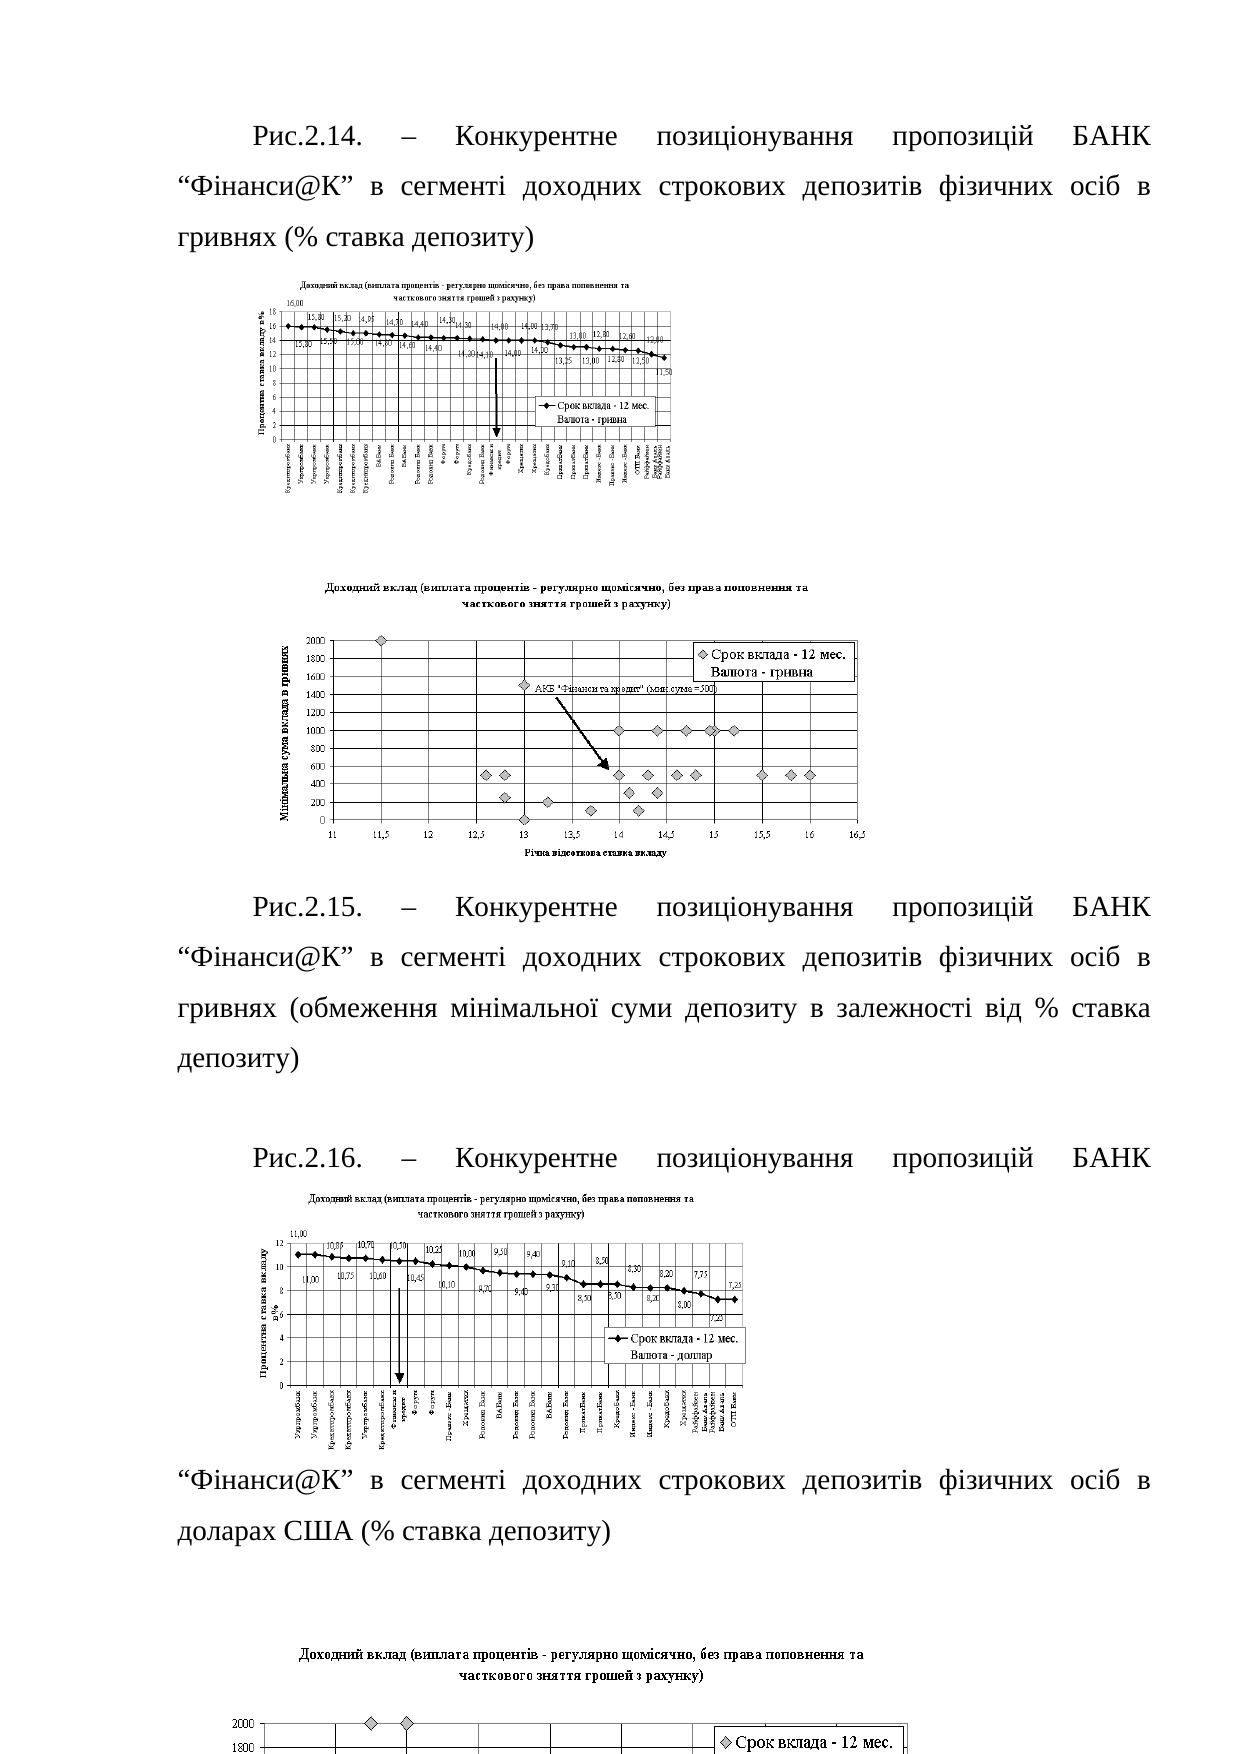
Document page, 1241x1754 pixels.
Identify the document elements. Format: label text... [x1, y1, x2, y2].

picture [252, 570, 875, 873]
text Рис.2.14. – Конкурентне позиціонування пропозицій БАНК “Фінанси@К” в сегменті доходних строкових депозитів фізичних осіб в гривнях (% ставка депозиту) [177, 118, 1152, 252]
picture [252, 268, 676, 504]
picture [252, 1178, 749, 1463]
picture [200, 1632, 928, 1754]
text Рис.2.15. – Конкурентне позиціонування пропозицій БАНК “Фінанси@К” в сегменті доходних строкових депозитів фізичних осіб в гривнях (обмеження мінімальної суми депозиту в залежності від % ставка депозиту) [177, 889, 1152, 1073]
